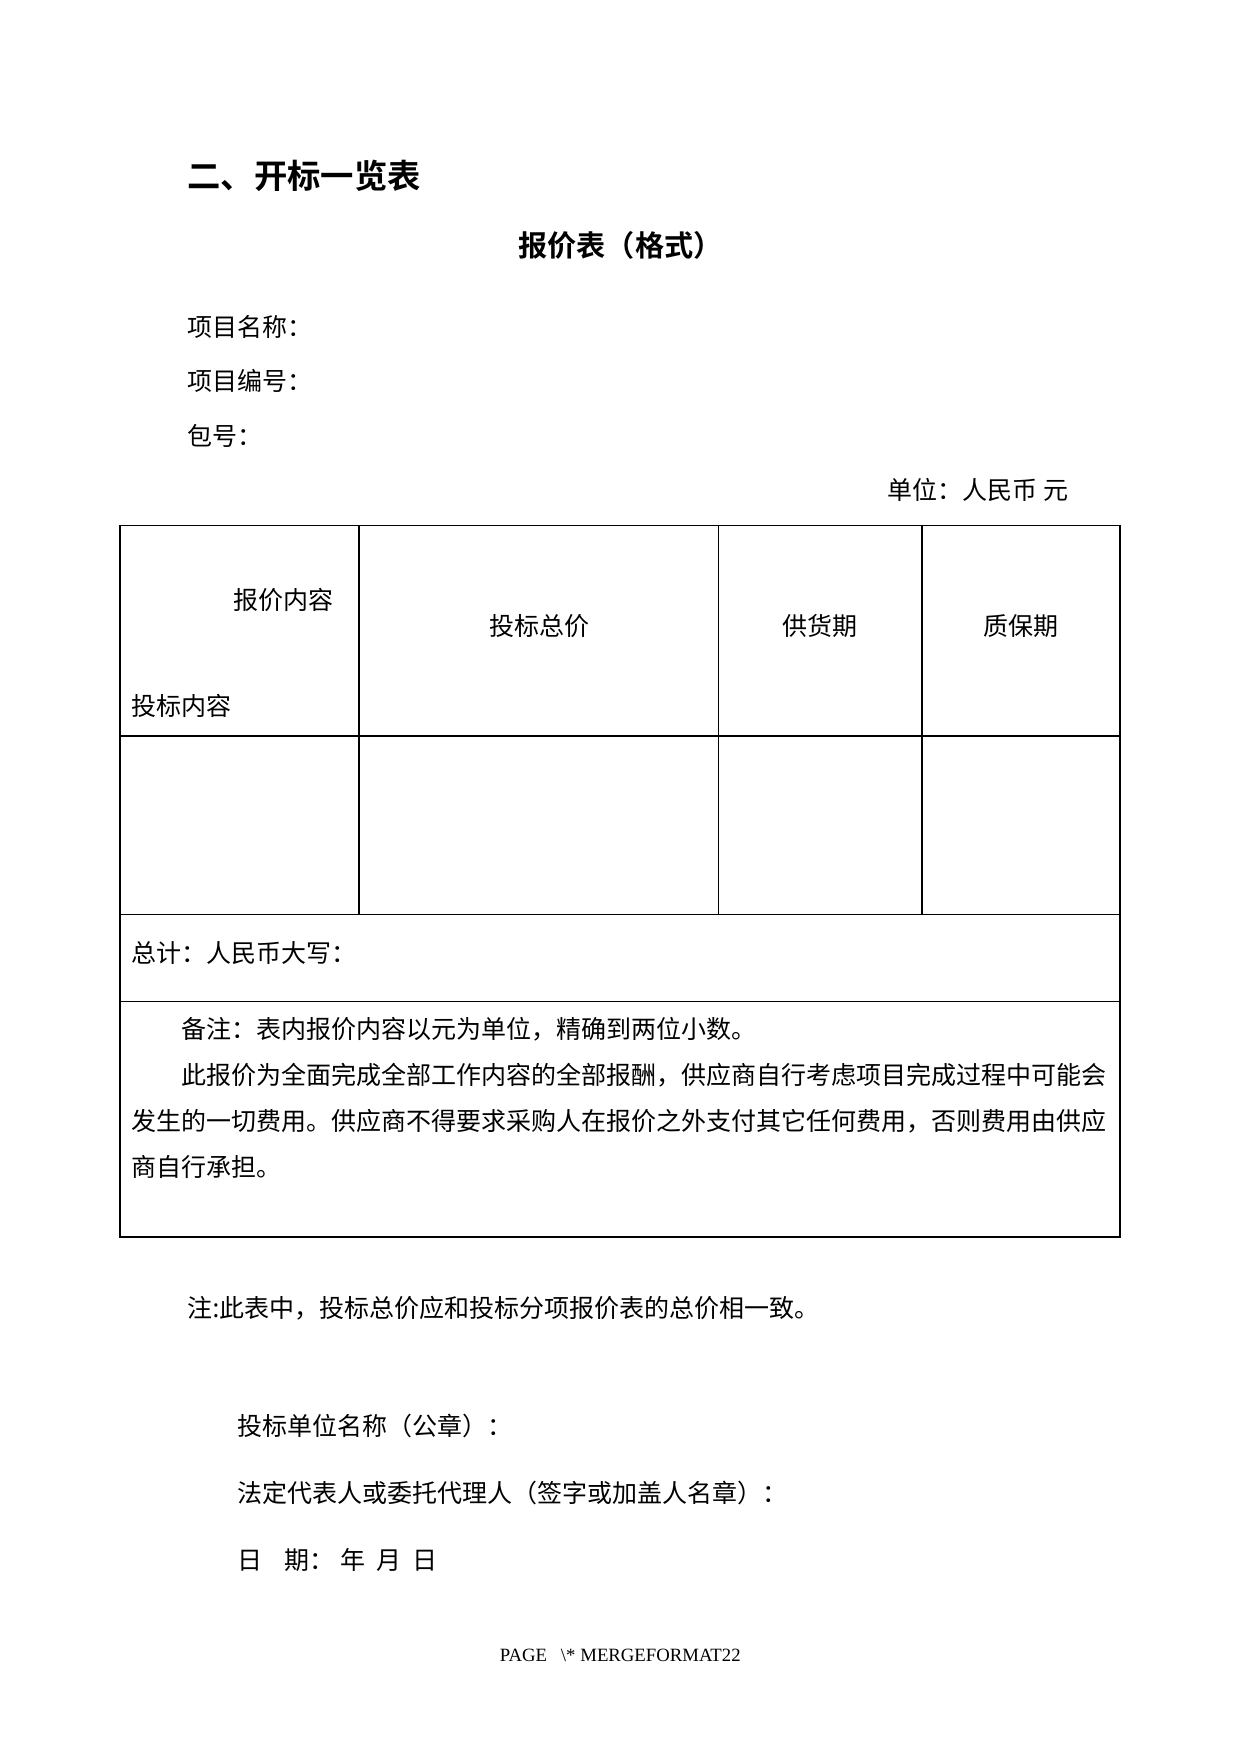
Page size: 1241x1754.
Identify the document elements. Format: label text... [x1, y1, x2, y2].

text 单位：人民币 元 [187, 470, 1143, 507]
text 项目名称： [187, 307, 1143, 343]
table_cell [719, 737, 921, 914]
table_header 供货期 [719, 526, 921, 735]
text 包号： [187, 416, 1143, 452]
table_cell [121, 737, 358, 914]
text 日 期： 年 月 日 [187, 1540, 1053, 1577]
table_cell 备注：表内报价内容以元为单位，精确到两位小数。 此报价为全面完成全部工作内容的全部报酬，供应商自行考虑项目完成过程中可能会发生的一切费用。供应商不得要求采购人在报价之外支付其它任何费用，否则费用由供应商自行承担。 [121, 1002, 1119, 1236]
text 项目编号： [187, 362, 1143, 398]
text 报价表（格式） [187, 222, 1053, 264]
text 二、开标一览表 [187, 150, 1053, 198]
table_header 报价内容 投标内容 [121, 526, 358, 735]
text 投标单位名称（公章）： [187, 1407, 1053, 1443]
text 注:此表中，投标总价应和投标分项报价表的总价相一致。 [187, 1289, 1053, 1325]
text 法定代表人或委托代理人（签字或加盖人名章）： [187, 1473, 1053, 1510]
table_cell [360, 737, 718, 914]
table_cell 总计：人民币大写： [121, 915, 1119, 1001]
table_header 投标总价 [360, 526, 718, 735]
table_cell [923, 737, 1119, 914]
table_header 质保期 [923, 526, 1119, 735]
